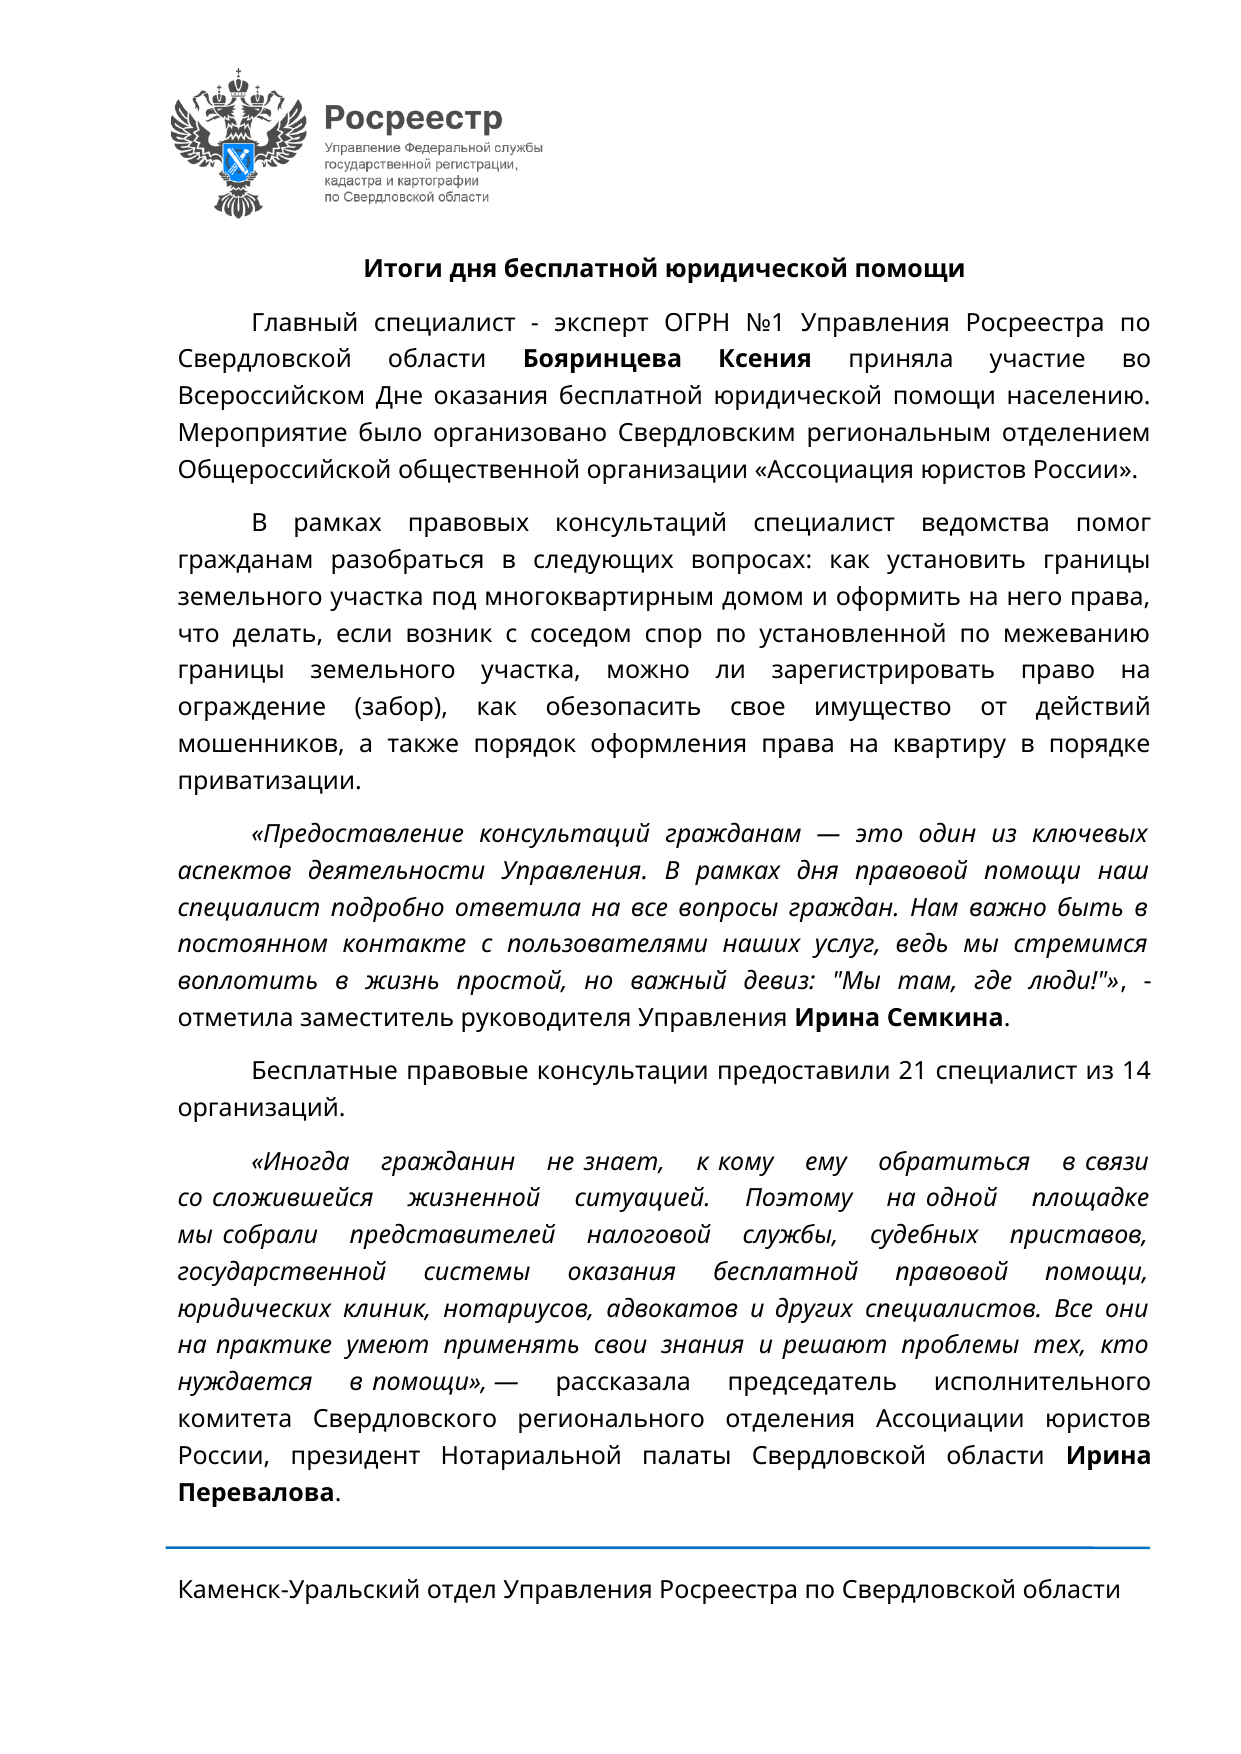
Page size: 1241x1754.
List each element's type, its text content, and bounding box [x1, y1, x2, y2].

text «Предоставление консультаций гражданам — это один из ключевых аспектов деятельности Управления. В рамках дня правовой помощи наш специалист подробно ответила на все вопросы граждан. Нам важно быть в постоянном контакте с пользователями наших услуг, ведь мы стремимся воплотить в жизнь простой, но важный девиз: "Мы там, где люди!"», - отметила заместитель руководителя Управления Ирина Семкина. [177, 816, 1152, 1034]
text Бесплатные правовые консультации предоставили 21 специалист из 14 организаций. [177, 1053, 1152, 1124]
text Итоги дня бесплатной юридической помощи [177, 251, 1152, 285]
text «Иногда гражданин не знает, к кому ему обратиться в связи со сложившейся жизненной ситуацией. Поэтому на одной площадке мы собрали представителей налоговой службы, судебных приставов, государственной системы оказания бесплатной правовой помощи, юридических клиник, нотариусов, адвокатов и других специалистов. Все они на практике умеют применять свои знания и решают проблемы тех, кто нуждается в помощи», — рассказала председатель исполнительного комитета Свердловского регионального отделения Ассоциации юристов России, президент Нотариальной палаты Свердловской области Ирина Перевалова. [177, 1143, 1152, 1508]
text Главный специалист - эксперт ОГРН №1 Управления Росреестра по Свердловской области Бояринцева Ксения приняла участие во Всероссийском Дне оказания бесплатной юридической помощи населению. Мероприятие было организовано Свердловским региональным отделением Общероссийской общественной организации «Ассоциация юристов России». [177, 304, 1152, 486]
text Каменск-Уральский отдел Управления Росреестра по Свердловской области [177, 1571, 1152, 1605]
text В рамках правовых консультаций специалист ведомства помог гражданам разобраться в следующих вопросах: как установить границы земельного участка под многоквартирным домом и оформить на него права, что делать, если возник с соседом спор по установленной по межеванию границы земельного участка, можно ли зарегистрировать право на ограждение (забор), как обезопасить свое имущество от действий мошенников, а также порядок оформления права на квартиру в порядке приватизации. [177, 505, 1152, 796]
picture [171, 68, 613, 229]
